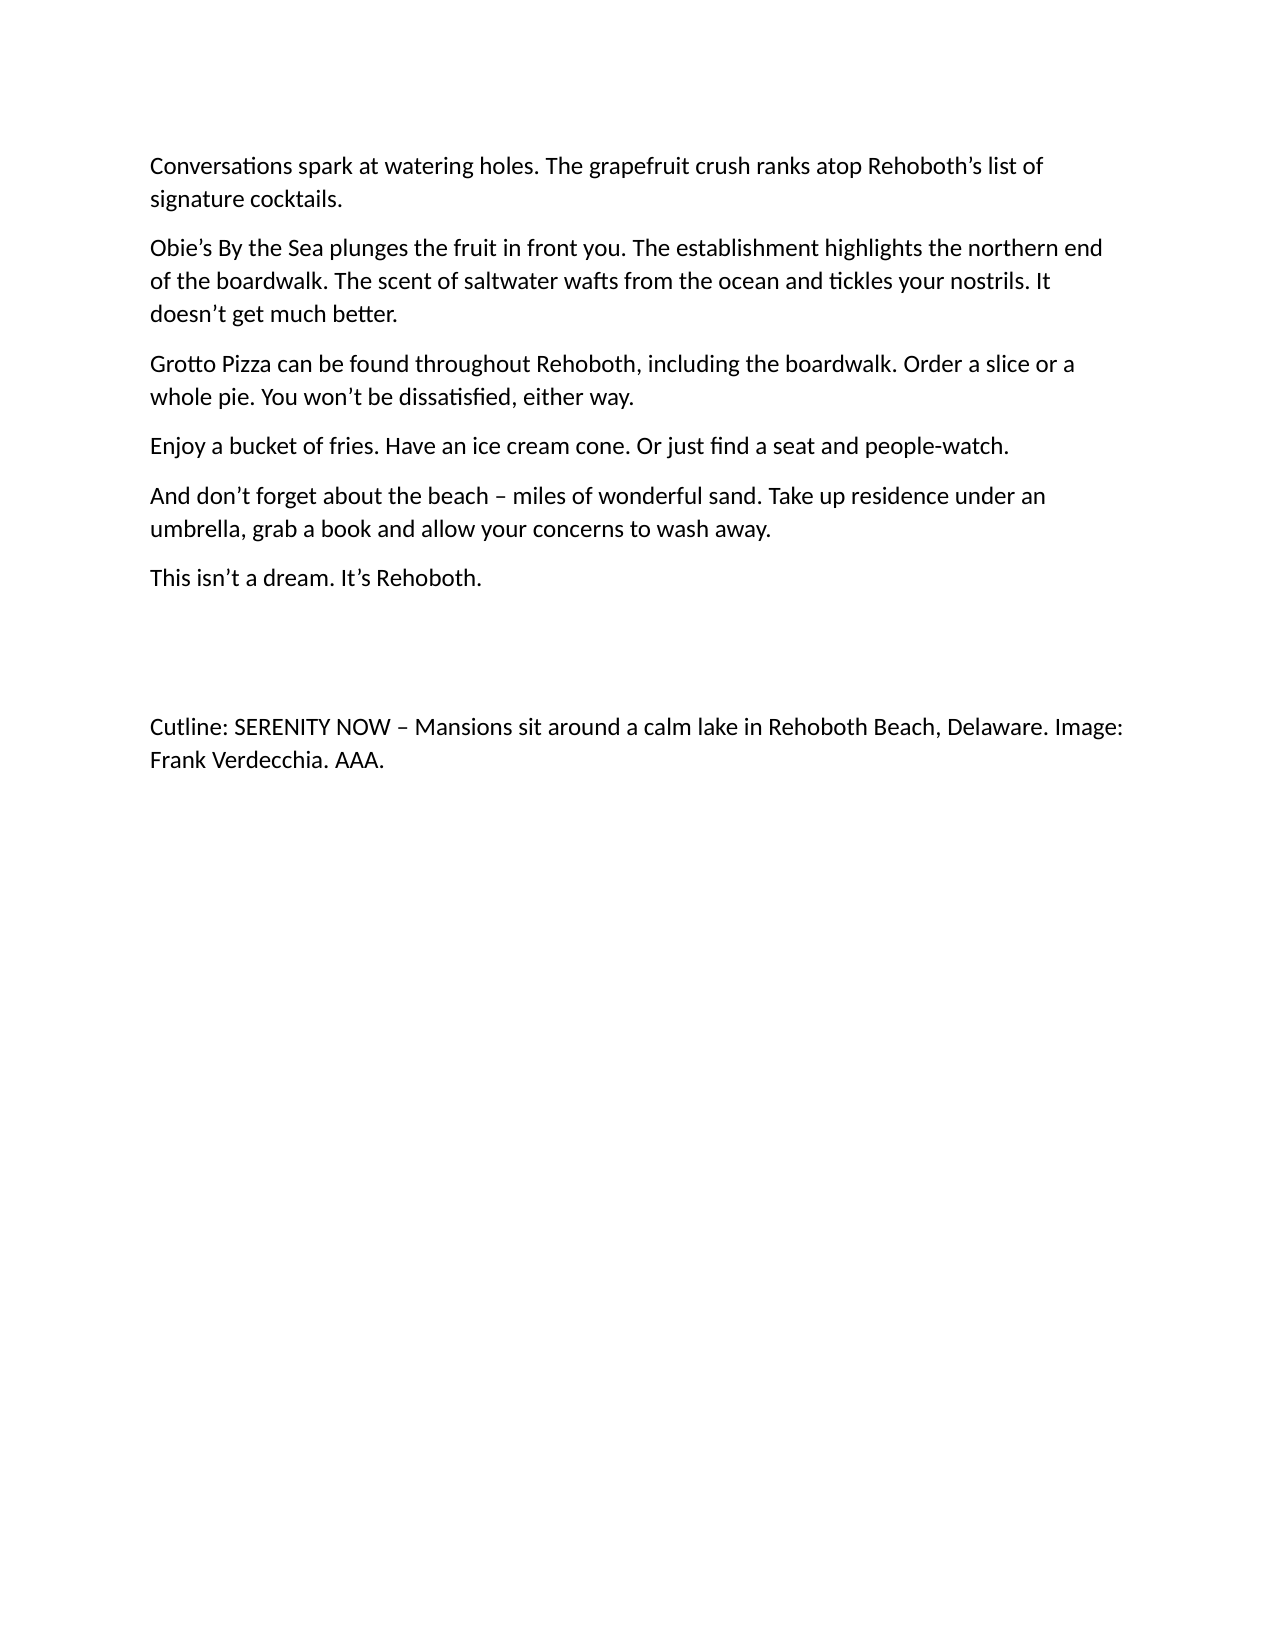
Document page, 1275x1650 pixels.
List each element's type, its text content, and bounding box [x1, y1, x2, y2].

text Cutline: SERENITY NOW – Mansions sit around a calm lake in Rehoboth Beach, Delaware. Image: Frank Verdecchia. AAA. [150, 711, 1125, 775]
text This isn’t a dream. It’s Rehoboth. [150, 562, 1125, 593]
text Conversations spark at watering holes. The grapefruit crush ranks atop Rehoboth’s list of signature cocktails. [150, 150, 1125, 213]
text And don’t forget about the beach – miles of wonderful sand. Take up residence under an umbrella, grab a book and allow your concerns to wash away. [150, 480, 1125, 543]
text Grotto Pizza can be found throughout Rehoboth, including the boardwalk. Order a slice or a whole pie. You won’t be dissatisfied, either way. [150, 348, 1125, 411]
text Enjoy a bucket of fries. Have an ice cream cone. Or just find a seat and people-watch. [150, 430, 1125, 461]
text Obie’s By the Sea plunges the fruit in front you. The establishment highlights the northern end of the boardwalk. The scent of saltwater wafts from the ocean and tickles your nostrils. It doesn’t get much better. [150, 232, 1125, 329]
